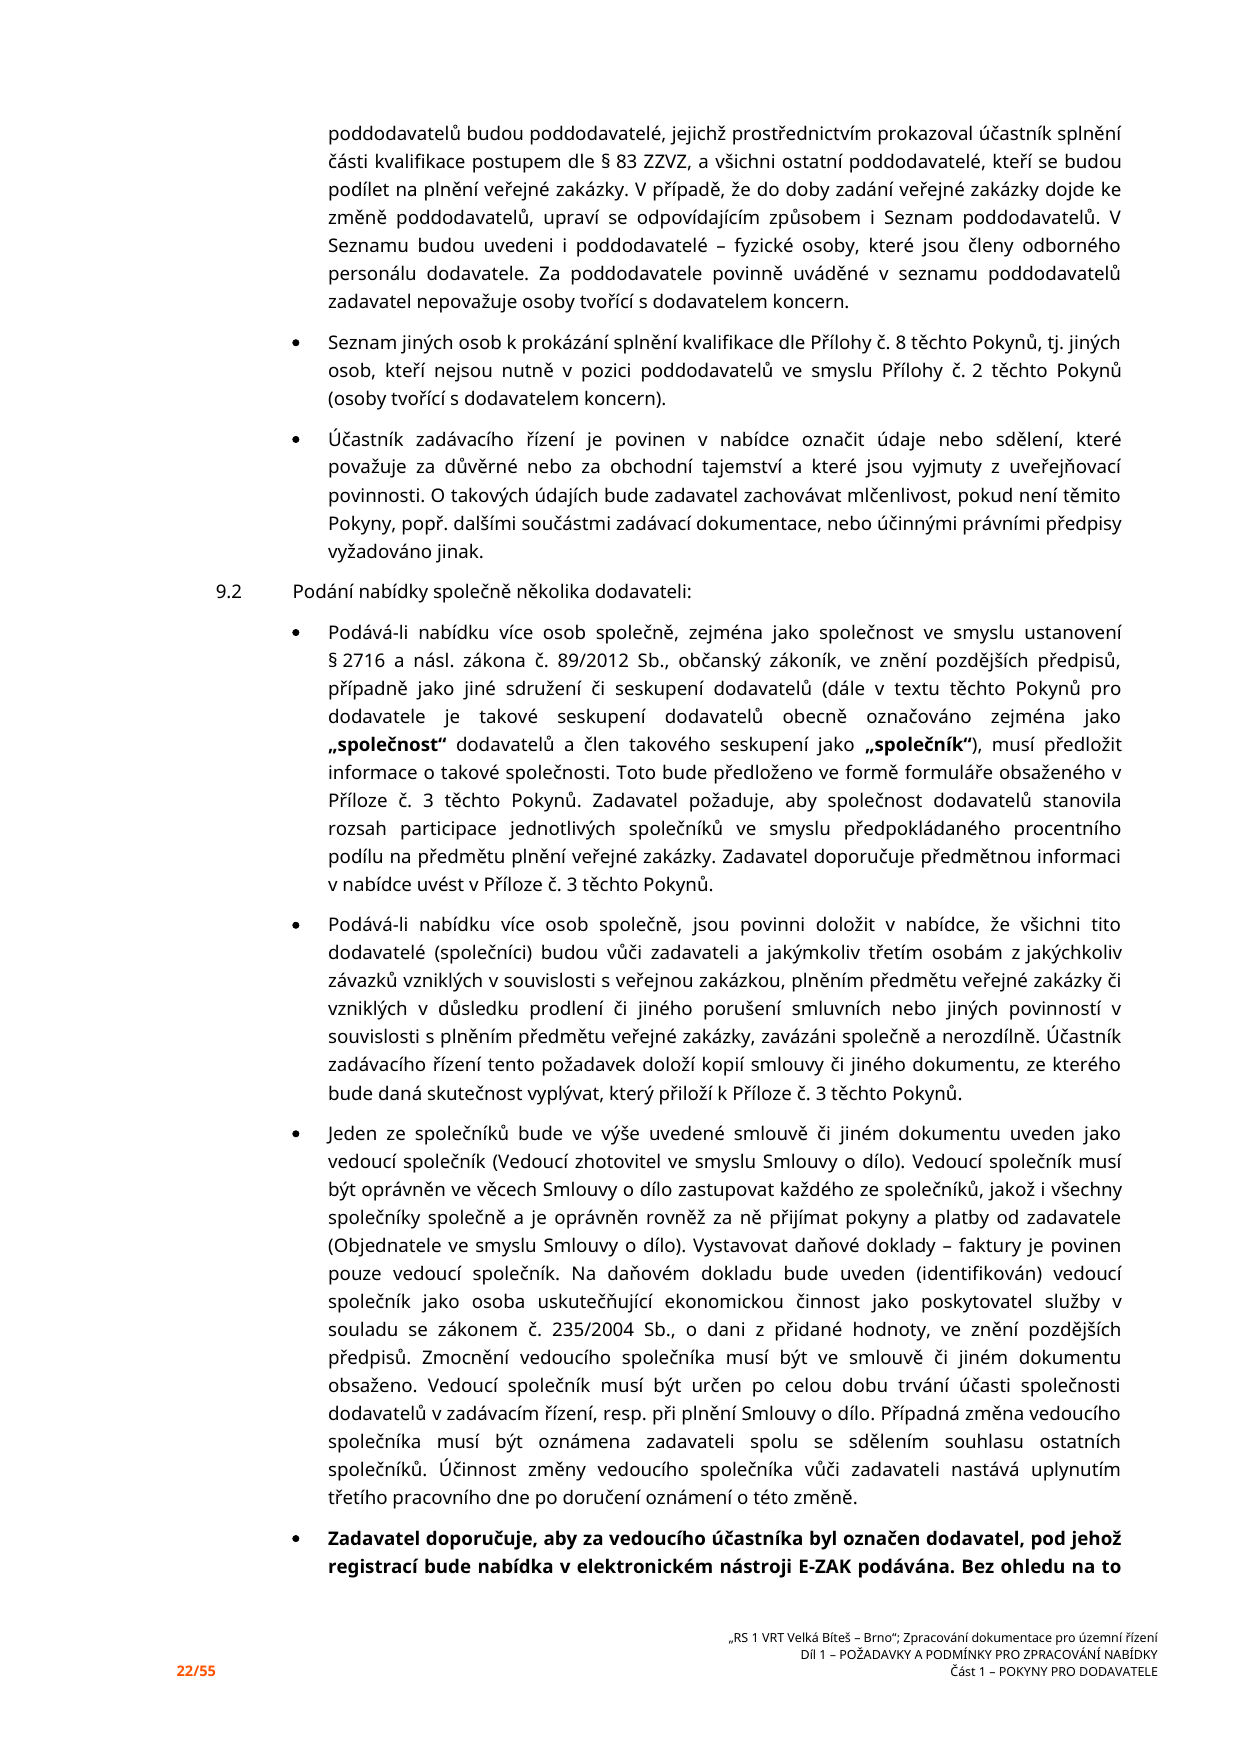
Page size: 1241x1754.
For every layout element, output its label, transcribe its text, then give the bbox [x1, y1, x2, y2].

text Jeden ze společníků bude ve výše uvedené smlouvě či jiném dokumentu uveden jako vedoucí společník (Vedoucí zhotovitel ve smyslu Smlouvy o dílo). Vedoucí společník musí být oprávněn ve věcech Smlouvy o dílo zastupovat každého ze společníků, jakož i všechny společníky společně a je oprávněn rovněž za ně přijímat pokyny a platby od zadavatele (Objednatele ve smyslu Smlouvy o dílo). Vystavovat daňové doklady – faktury je povinen pouze vedoucí společník. Na daňovém dokladu bude uveden (identifikován) vedoucí společník jako osoba uskutečňující ekonomickou činnost jako poskytovatel služby v souladu se zákonem č. 235/2004 Sb., o dani z přidané hodnoty, ve znění pozdějších předpisů. Zmocnění vedoucího společníka musí být ve smlouvě či jiném dokumentu obsaženo. Vedoucí společník musí být určen po celou dobu trvání účasti společnosti dodavatelů v zadávacím řízení, resp. při plnění Smlouvy o dílo. Případná změna vedoucího společníka musí být oznámena zadavateli spolu se sdělením souhlasu ostatních společníků. Účinnost změny vedoucího společníka vůči zadavateli nastává uplynutím třetího pracovního dne po doručení oznámení o této změně. [292, 1120, 1122, 1510]
text Podává-li nabídku více osob společně, jsou povinni doložit v nabídce, že všichni tito dodavatelé (společníci) budou vůči zadavateli a jakýmkoliv třetím osobám z jakýchkoliv závazků vzniklých v souvislosti s veřejnou zakázkou, plněním předmětu veřejné zakázky či vzniklých v důsledku prodlení či jiného porušení smluvních nebo jiných povinností v souvislosti s plněním předmětu veřejné zakázky, zavázáni společně a nerozdílně. Účastník zadávacího řízení tento požadavek doloží kopií smlouvy či jiného dokumentu, ze kterého bude daná skutečnost vyplývat, který přiloží k Příloze č. 3 těchto Pokynů. [292, 912, 1122, 1105]
text Podání nabídky společně několika dodavateli: [216, 578, 1122, 604]
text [292, 121, 1122, 314]
text Seznam jiných osob k prokázání splnění kvalifikace dle Přílohy č. 8 těchto Pokynů, tj. jiných osob, kteří nejsou nutně v pozici poddodavatelů ve smyslu Přílohy č. 2 těchto Pokynů (osoby tvořící s dodavatelem koncern). [292, 329, 1122, 411]
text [292, 1525, 1122, 1579]
text Účastník zadávacího řízení je povinen v nabídce označit údaje nebo sdělení, které považuje za důvěrné nebo za obchodní tajemství a které jsou vyjmuty z uveřejňovací povinnosti. O takových údajích bude zadavatel zachovávat mlčenlivost, pokud není těmito Pokyny, popř. dalšími součástmi zadávací dokumentace, nebo účinnými právními předpisy vyžadováno jinak. [292, 426, 1122, 563]
text Podává-li nabídku více osob společně, zejména jako společnost ve smyslu ustanovení § 2716 a násl. zákona č. 89/2012 Sb., občanský zákoník, ve znění pozdějších předpisů, případně jako jiné sdružení či seskupení dodavatelů (dále v textu těchto Pokynů pro dodavatele je takové seskupení dodavatelů obecně označováno zejména jako „společnost“ dodavatelů a člen takového seskupení jako „společník“), musí předložit informace o takové společnosti. Toto bude předloženo ve formě formuláře obsaženého v Příloze č. 3 těchto Pokynů. Zadavatel požaduje, aby společnost dodavatelů stanovila rozsah participace jednotlivých společníků ve smyslu předpokládaného procentního podílu na předmětu plnění veřejné zakázky. Zadavatel doporučuje předmětnou informaci v nabídce uvést v Příloze č. 3 těchto Pokynů. [292, 619, 1122, 897]
